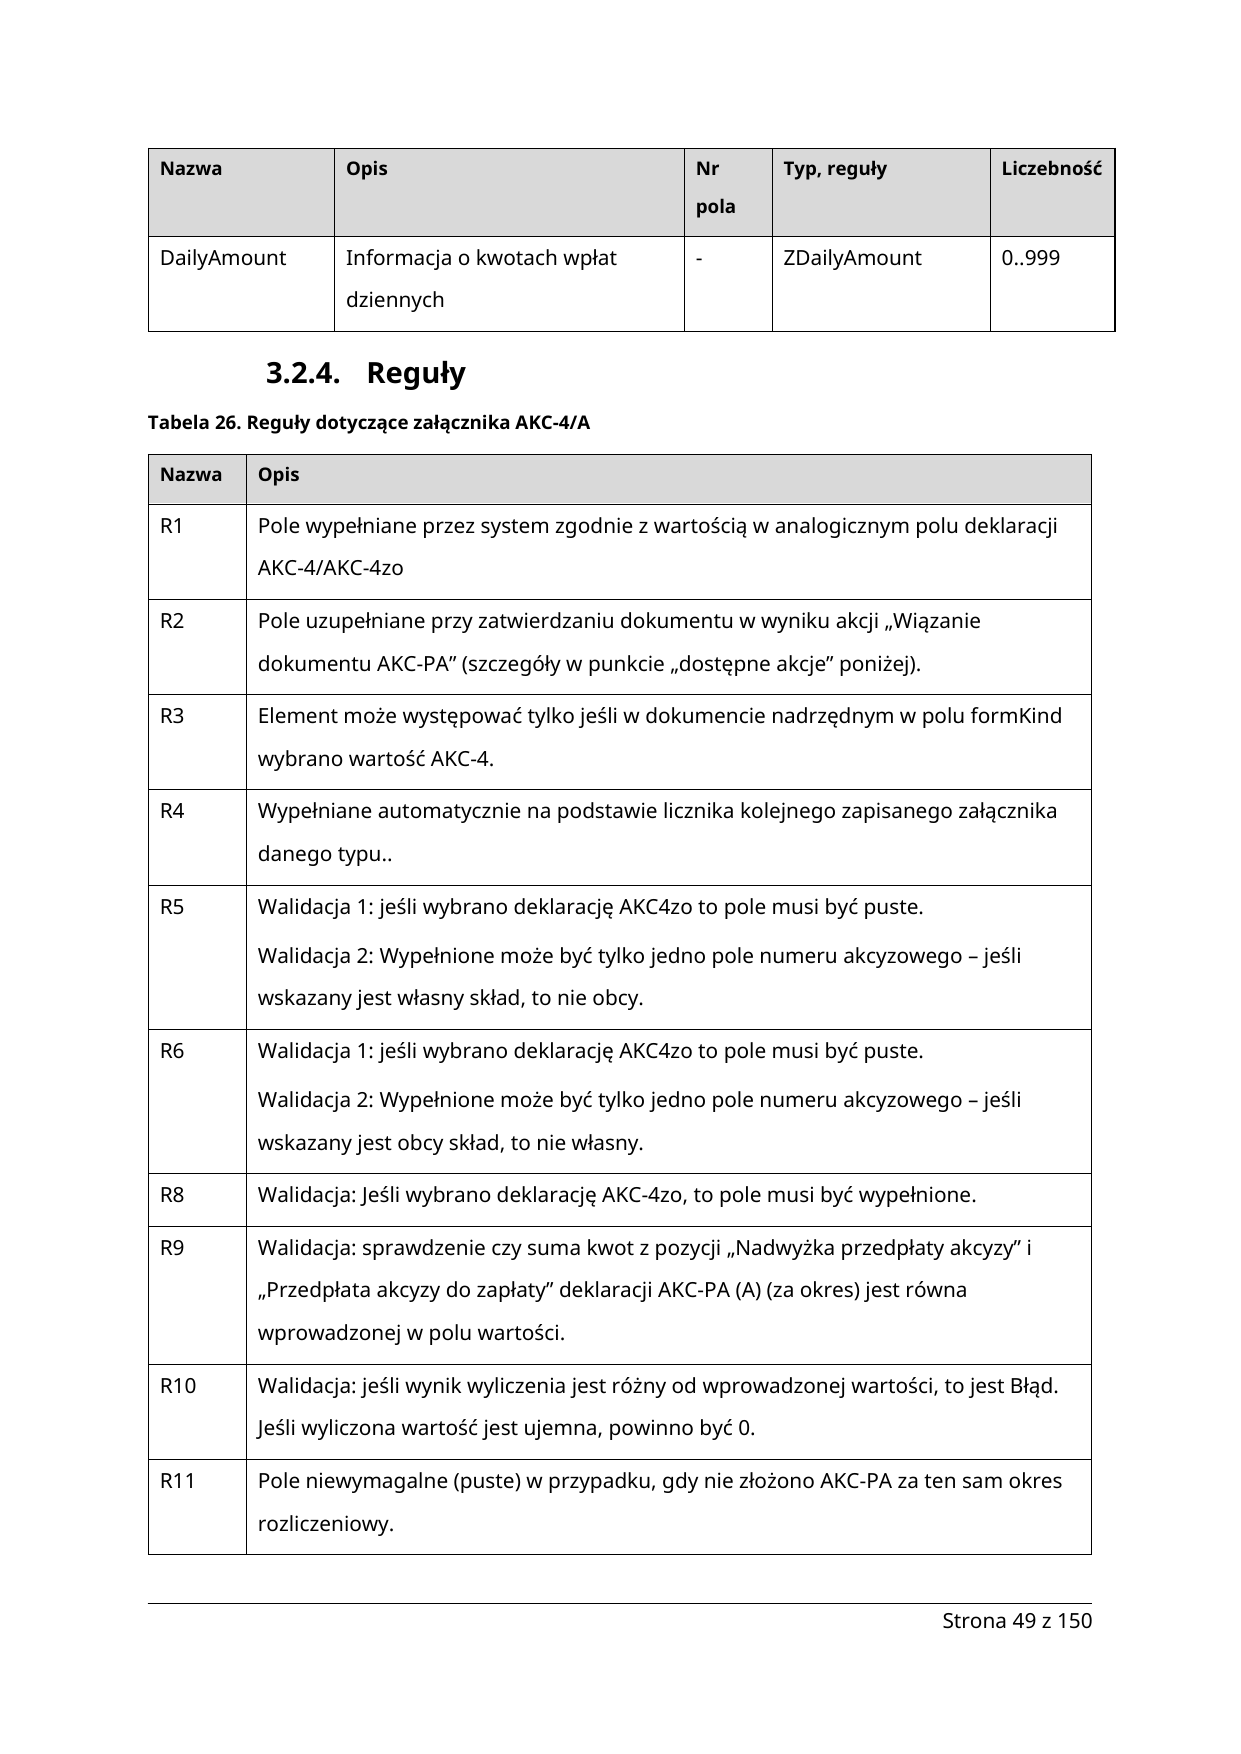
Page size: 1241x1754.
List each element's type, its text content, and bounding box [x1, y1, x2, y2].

table_cell R2 [149, 600, 246, 694]
table_cell R6 [149, 1030, 246, 1173]
table_cell Informacja o kwotach wpłat dziennych [335, 237, 684, 331]
table_cell R4 [149, 790, 246, 885]
table_cell R8 [149, 1174, 246, 1226]
table_cell - [685, 237, 772, 331]
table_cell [247, 1460, 1091, 1554]
table_cell R5 [149, 886, 246, 1029]
table_cell R3 [149, 695, 246, 789]
table_cell Wypełniane automatycznie na podstawie licznika kolejnego zapisanego załącznika danego typu.. [247, 790, 1091, 885]
table_cell Walidacja: sprawdzenie czy suma kwot z pozycji „Nadwyżka przedpłaty akcyzy” i „Przedpłata akcyzy do zapłaty” deklaracji AKC-PA (A) (za okres) jest równa wprowadzonej w polu wartości. [247, 1227, 1091, 1364]
table_header Nazwa [149, 149, 334, 236]
table_header Opis [335, 149, 684, 236]
table_cell Element może występować tylko jeśli w dokumencie nadrzędnym w polu formKind wybrano wartość AKC-4. [247, 695, 1091, 789]
table_cell R9 [149, 1227, 246, 1364]
table_cell Walidacja 1: jeśli wybrano deklarację AKC4zo to pole musi być puste. Walidacja 2: Wypełnione może być tylko jedno pole numeru akcyzowego – jeśli wskazany jest obcy skład, to nie własny. [247, 1030, 1091, 1173]
table_cell Walidacja 1: jeśli wybrano deklarację AKC4zo to pole musi być puste. Walidacja 2: Wypełnione może być tylko jedno pole numeru akcyzowego – jeśli wskazany jest własny skład, to nie obcy. [247, 886, 1091, 1029]
table_cell 0..999 [991, 237, 1114, 331]
table_cell Walidacja: Jeśli wybrano deklarację AKC-4zo, to pole musi być wypełnione. [247, 1174, 1091, 1226]
table_cell R1 [149, 505, 246, 599]
subtitle Reguły [266, 357, 1092, 390]
table_cell DailyAmount [149, 237, 334, 331]
table_cell Pole uzupełniane przy zatwierdzaniu dokumentu w wyniku akcji „Wiązanie dokumentu AKC-PA” (szczegóły w punkcie „dostępne akcje” poniżej). [247, 600, 1091, 694]
table_cell R10 [149, 1365, 246, 1459]
table_cell ZDailyAmount [773, 237, 990, 331]
table_header Nazwa [149, 455, 246, 503]
table_cell Walidacja: jeśli wynik wyliczenia jest różny od wprowadzonej wartości, to jest Błąd. Jeśli wyliczona wartość jest ujemna, powinno być 0. [247, 1365, 1091, 1459]
table_header Typ, reguły [773, 149, 990, 236]
table_header Opis [247, 455, 1091, 503]
table_header Liczebność [991, 149, 1114, 236]
table_cell Pole wypełniane przez system zgodnie z wartością w analogicznym polu deklaracji AKC-4/AKC-4zo [247, 505, 1091, 599]
text Tabela 26. Reguły dotyczące załącznika AKC-4/A [148, 409, 1092, 435]
table_header Nr pola [685, 149, 772, 236]
table_cell R11 [149, 1460, 246, 1554]
